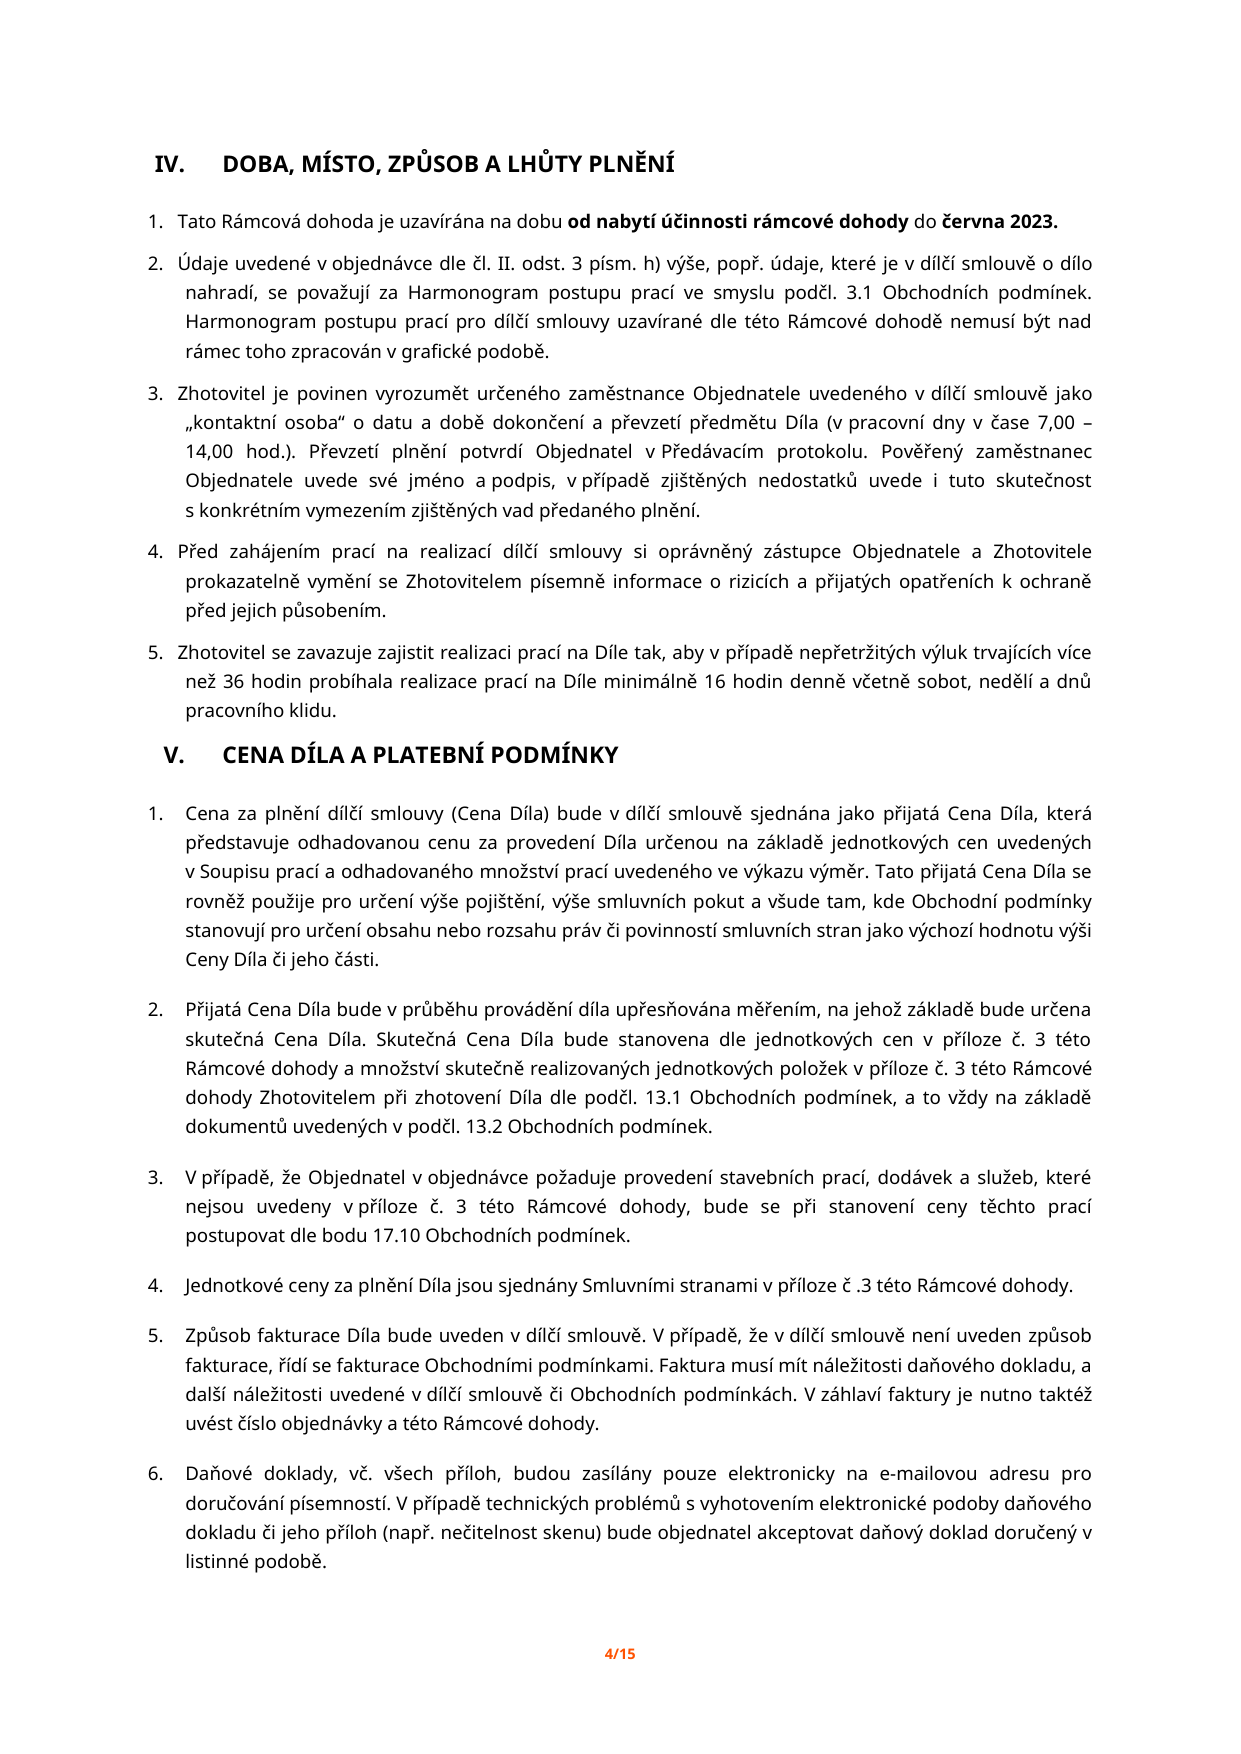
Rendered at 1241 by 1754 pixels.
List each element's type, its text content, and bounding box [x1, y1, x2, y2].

list V případě, že Objednatel v objednávce požaduje provedení stavebních prací, dodávek a služeb, které nejsou uvedeny v příloze č. 3 této Rámcové dohody, bude se při stanovení ceny těchto prací postupovat dle bodu 17.10 Obchodních podmínek. [148, 1164, 1093, 1248]
list Cena za plnění dílčí smlouvy (Cena Díla) bude v dílčí smlouvě sjednána jako přijatá Cena Díla, která představuje odhadovanou cenu za provedení Díla určenou na základě jednotkových cen uvedených v Soupisu prací a odhadovaného množství prací uvedeného ve výkazu výměr. Tato přijatá Cena Díla se rovněž použije pro určení výše pojištění, výše smluvních pokut a všude tam, kde Obchodní podmínky stanovují pro určení obsahu nebo rozsahu práv či povinností smluvních stran jako výchozí hodnotu výši Ceny Díla či jeho části. [148, 800, 1093, 972]
list Přijatá Cena Díla bude v průběhu provádění díla upřesňována měřením, na jehož základě bude určena skutečná Cena Díla. Skutečná Cena Díla bude stanovena dle jednotkových cen v příloze č. 3 této Rámcové dohody a množství skutečně realizovaných jednotkových položek v příloze č. 3 této Rámcové dohody Zhotovitelem při zhotovení Díla dle podčl. 13.1 Obchodních podmínek, a to vždy na základě dokumentů uvedených v podčl. 13.2 Obchodních podmínek. [148, 997, 1093, 1139]
list DOBA, MÍSTO, ZPŮSOB A LHŮTY PLNĚNÍ [185, 148, 1093, 179]
text Před zahájením prací na realizací dílčí smlouvy si oprávněný zástupce Objednatele a Zhotovitele prokazatelně vymění se Zhotovitelem písemně informace o rizicích a přijatých opatřeních k ochraně před jejich působením. [148, 539, 1093, 623]
text Zhotovitel se zavazuje zajistit realizaci prací na Díle tak, aby v případě nepřetržitých výluk trvajících více než 36 hodin probíhala realizace prací na Díle minimálně 16 hodin denně včetně sobot, nedělí a dnů pracovního klidu. [148, 639, 1093, 723]
text Údaje uvedené v objednávce dle čl. II. odst. 3 písm. h) výše, popř. údaje, které je v dílčí smlouvě o dílo nahradí, se považují za Harmonogram postupu prací ve smyslu podčl. 3.1 Obchodních podmínek. Harmonogram postupu prací pro dílčí smlouvy uzavírané dle této Rámcové dohodě nemusí být nad rámec toho zpracován v grafické podobě. [148, 250, 1093, 364]
list Jednotkové ceny za plnění Díla jsou sjednány Smluvními stranami v příloze č .3 této Rámcové dohody. [148, 1273, 1093, 1298]
list Způsob fakturace Díla bude uveden v dílčí smlouvě. V případě, že v dílčí smlouvě není uveden způsob fakturace, řídí se fakturace Obchodními podmínkami. Faktura musí mít náležitosti daňového dokladu, a další náležitosti uvedené v dílčí smlouvě či Obchodních podmínkách. V záhlaví faktury je nutno taktéž uvést číslo objednávky a této Rámcové dohody. [148, 1323, 1093, 1436]
text Zhotovitel je povinen vyrozumět určeného zaměstnance Objednatele uvedeného v dílčí smlouvě jako „kontaktní osoba“ o datu a době dokončení a převzetí předmětu Díla (v pracovní dny v čase 7,00 – 14,00 hod.). Převzetí plnění potvrdí Objednatel v Předávacím protokolu. Pověřený zaměstnanec Objednatele uvede své jméno a podpis, v případě zjištěných nedostatků uvede i tuto skutečnost s konkrétním vymezením zjištěných vad předaného plnění. [148, 380, 1093, 522]
list Tato Rámcová dohoda je uzavírána na dobu od nabytí účinnosti rámcové dohody do června 2023. [148, 208, 1093, 234]
list Daňové doklady, vč. všech příloh, budou zasílány pouze elektronicky na e-mailovou adresu pro doručování písemností. V případě technických problémů s vyhotovením elektronické podoby daňového dokladu či jeho příloh (např. nečitelnost skenu) bude objednatel akceptovat daňový doklad doručený v listinné podobě. [148, 1461, 1093, 1574]
list CENA DÍLA A PLATEBNÍ PODMÍNKY [185, 739, 1093, 771]
